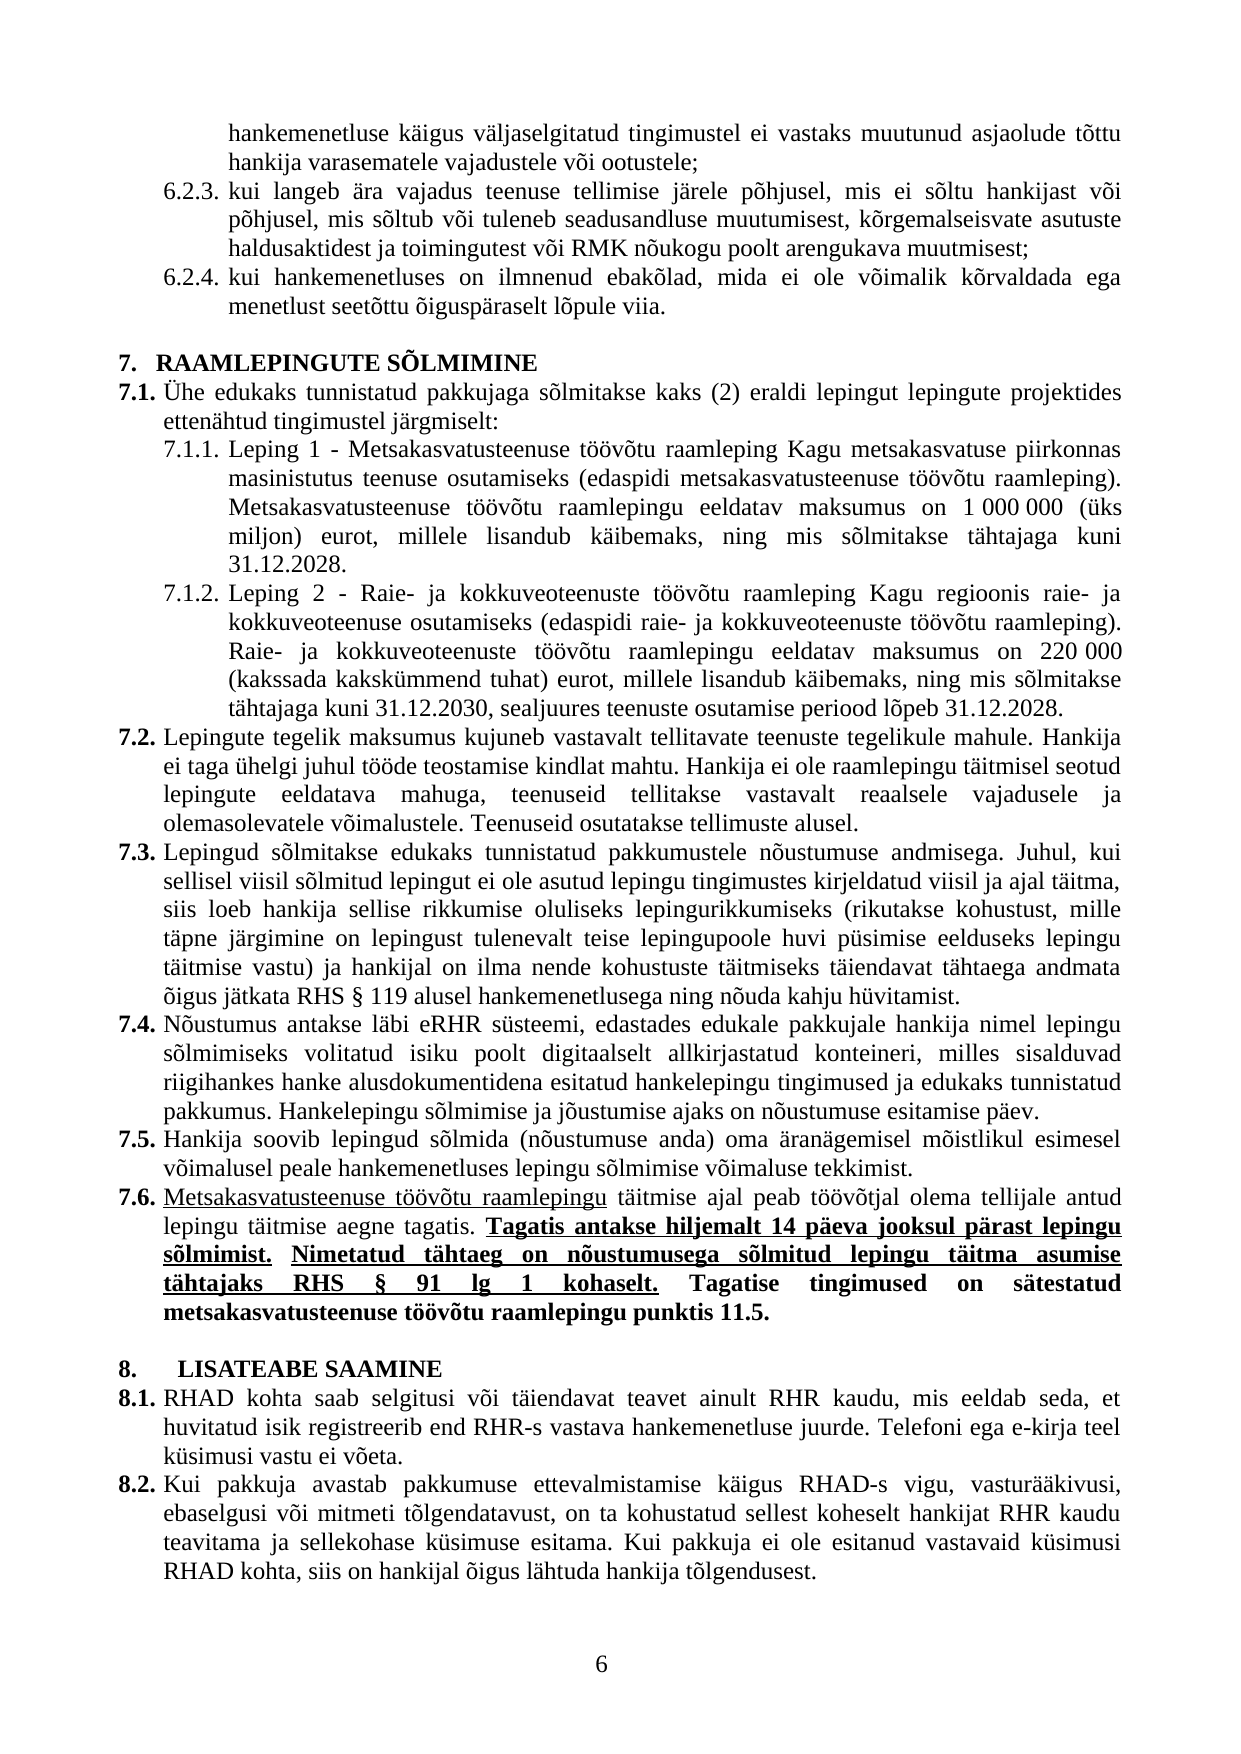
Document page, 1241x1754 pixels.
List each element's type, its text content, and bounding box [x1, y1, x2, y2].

text Nõustumus antakse läbi eRHR süsteemi, edastades edukale pakkujale hankija nimel lepingu sõlmimiseks volitatud isiku poolt digitaalselt allkirjastatud konteineri, milles sisalduvad riigihankes hanke alusdokumentidena esitatud hankelepingu tingimused ja edukaks tunnistatud pakkumus. Hankelepingu sõlmimise ja jõustumise ajaks on nõustumuse esitamise päev. [118, 1009, 1122, 1124]
text kui hankemenetluses on ilmnenud ebakõlad, mida ei ole võimalik kõrvaldada ega menetlust seetõttu õiguspäraselt lõpule viia. [163, 262, 1122, 319]
text RHAD kohta saab selgitusi või täiendavat teavet ainult RHR kaudu, mis eeldab seda, et huvitatud isik registreerib end RHR-s vastava hankemenetluse juurde. Telefoni ega e-kirja teel küsimusi vastu ei võeta. [118, 1383, 1122, 1469]
list LISATEABE SAAMINE [118, 1354, 1122, 1383]
list RAAMLEPINGUTE SÕLMIMINE [118, 348, 1122, 377]
text Lepingud sõlmitakse edukaks tunnistatud pakkumustele nõustumuse andmisega. Juhul, kui sellisel viisil sõlmitud lepingut ei ole asutud lepingu tingimustes kirjeldatud viisil ja ajal täitma, siis loeb hankija sellise rikkumise oluliseks lepingurikkumiseks (rikutakse kohustust, mille täpne järgimine on lepingust tulenevalt teise lepingupoole huvi püsimise eelduseks lepingu täitmise vastu) ja hankijal on ilma nende kohustuste täitmiseks täiendavat tähtaega andmata õigus jätkata RHS § 119 alusel hankemenetlusega ning nõuda kahju hüvitamist. [118, 837, 1122, 1009]
text Hankija soovib lepingud sõlmida (nõustumuse anda) oma äranägemisel mõistlikul esimesel võimalusel peale hankemenetluses lepingu sõlmimise võimaluse tekkimist. [118, 1124, 1122, 1182]
text Kui pakkuja avastab pakkumuse ettevalmistamise käigus RHAD-s vigu, vasturääkivusi, ebaselgusi või mitmeti tõlgendatavust, on ta kohustatud sellest koheselt hankijat RHR kaudu teavitama ja sellekohase küsimuse esitama. Kui pakkuja ei ole esitanud vastavaid küsimusi RHAD kohta, siis on hankijal õigus lähtuda hankija tõlgendusest. [118, 1469, 1122, 1584]
text Leping 1 - Metsakasvatusteenuse töövõtu raamleping Kagu metsakasvatuse piirkonnas masinistutus teenuse osutamiseks (edaspidi metsakasvatusteenuse töövõtu raamleping). Metsakasvatusteenuse töövõtu raamlepingu eeldatav maksumus on 1 000 000 (üks miljon) eurot, millele lisandub käibemaks, ning mis sõlmitakse tähtajaga kuni 31.12.2028. [163, 434, 1122, 578]
text Ühe edukaks tunnistatud pakkujaga sõlmitakse kaks (2) eraldi lepingut lepingute projektides ettenähtud tingimustel järgmiselt: [118, 377, 1122, 434]
text kui langeb ära vajadus teenuse tellimise järele põhjusel, mis ei sõltu hankijast või põhjusel, mis sõltub või tuleneb seadusandluse muutumisest, kõrgemalseisvate asutuste haldusaktidest ja toimingutest või RMK nõukogu poolt arengukava muutmisest; [163, 176, 1122, 262]
text Lepingute tegelik maksumus kujuneb vastavalt tellitavate teenuste tegelikule mahule. Hankija ei taga ühelgi juhul tööde teostamise kindlat mahtu. Hankija ei ole raamlepingu täitmisel seotud lepingute eeldatava mahuga, teenuseid tellitakse vastavalt reaalsele vajadusele ja olemasolevatele võimalustele. Teenuseid osutatakse tellimuste alusel. [118, 722, 1122, 837]
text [163, 118, 1122, 176]
text Metsakasvatusteenuse töövõtu raamlepingu täitmise ajal peab töövõtjal olema tellijale antud lepingu täitmise aegne tagatis. Tagatis antakse hiljemalt 14 päeva jooksul pärast lepingu sõlmimist. Nimetatud tähtaeg on nõustumusega sõlmitud lepingu täitma asumise tähtajaks RHS § 91 lg 1 kohaselt. Tagatise tingimused on sätestatud metsakasvatusteenuse töövõtu raamlepingu punktis 11.5. [118, 1182, 1122, 1326]
text Leping 2 - Raie- ja kokkuveoteenuste töövõtu raamleping Kagu regioonis raie- ja kokkuveoteenuse osutamiseks (edaspidi raie- ja kokkuveoteenuste töövõtu raamleping). Raie- ja kokkuveoteenuste töövõtu raamlepingu eeldatav maksumus on 220 000 (kakssada kakskümmend tuhat) eurot, millele lisandub käibemaks, ning mis sõlmitakse tähtajaga kuni 31.12.2030, sealjuures teenuste osutamise periood lõpeb 31.12.2028. [163, 578, 1122, 722]
